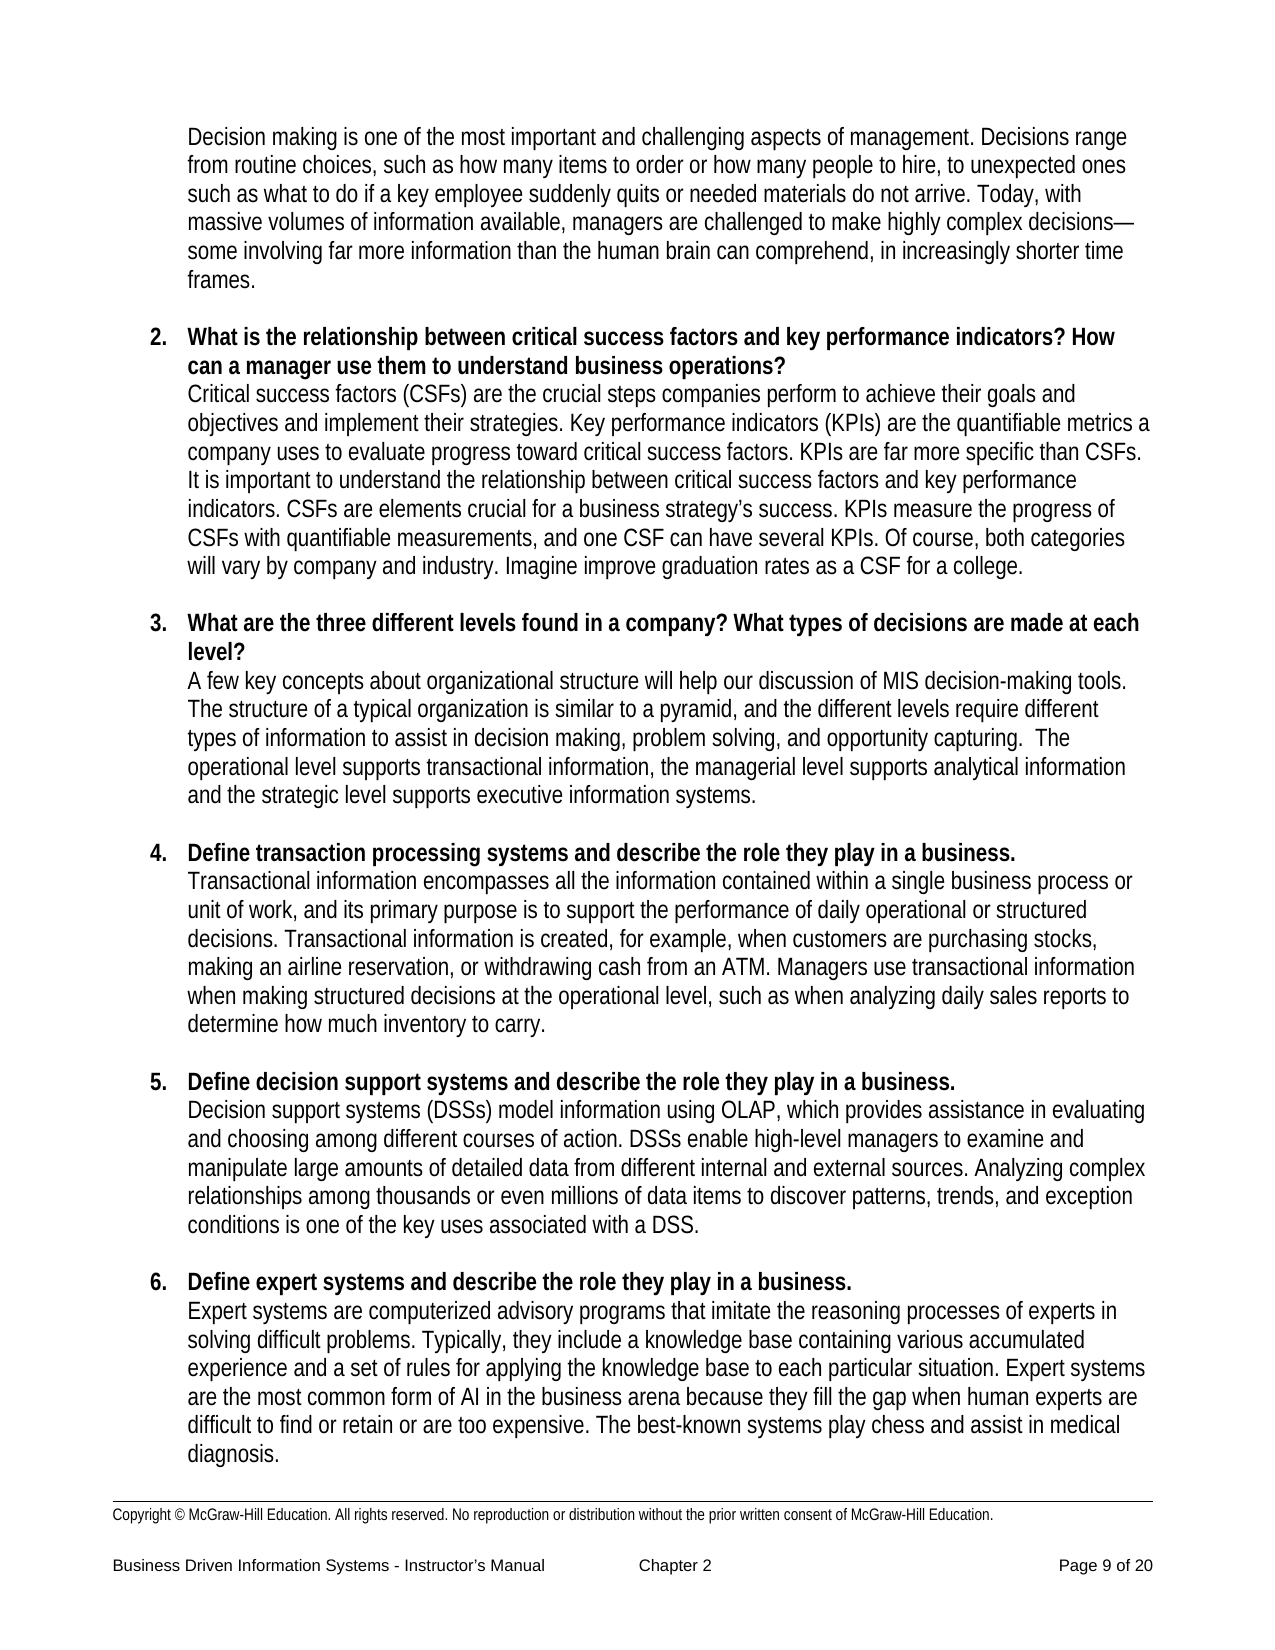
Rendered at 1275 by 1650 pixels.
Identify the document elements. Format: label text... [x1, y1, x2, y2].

list What are the three different levels found in a company? What types of decisions are made at each level? [150, 608, 1153, 666]
list Define decision support systems and describe the role they play in a business. [150, 1067, 1153, 1095]
list What is the relationship between critical success factors and key performance indicators? How can a manager use them to understand business operations? [150, 322, 1153, 379]
list Transactional information encompasses all the information contained within a single business process or unit of work, and its primary purpose is to support the performance of daily operational or structured decisions. Transactional information is created, for example, when customers are purchasing stocks, making an airline reservation, or withdrawing cash from an ATM. Managers use transactional information when making structured decisions at the operational level, such as when analyzing daily sales reports to determine how much inventory to carry. [187, 866, 1153, 1038]
list Decision making is one of the most important and challenging aspects of management. Decisions range from routine choices, such as how many items to order or how many people to hire, to unexpected ones such as what to do if a key employee suddenly quits or needed materials do not arrive. Today, with massive volumes of information available, managers are challenged to make highly complex decisions—some involving far more information than the human brain can comprehend, in increasingly shorter time frames. [187, 121, 1153, 293]
list Decision support systems (DSSs) model information using OLAP, which provides assistance in evaluating and choosing among different courses of action. DSSs enable high-level managers to examine and manipulate large amounts of detailed data from different internal and external sources. Analyzing complex relationships among thousands or even millions of data items to discover patterns, trends, and exception conditions is one of the key uses associated with a DSS. [187, 1095, 1153, 1239]
list Define expert systems and describe the role they play in a business. [150, 1267, 1153, 1296]
list Define transaction processing systems and describe the role they play in a business. [150, 838, 1153, 866]
list Critical success factors (CSFs) are the crucial steps companies perform to achieve their goals and objectives and implement their strategies. Key performance indicators (KPIs) are the quantifiable metrics a company uses to evaluate progress toward critical success factors. KPIs are far more specific than CSFs. It is important to understand the relationship between critical success factors and key performance indicators. CSFs are elements crucial for a business strategy’s success. KPIs measure the progress of CSFs with quantifiable measurements, and one CSF can have several KPIs. Of course, both categories will vary by company and industry. Imagine improve graduation rates as a CSF for a college. [187, 379, 1153, 580]
list Expert systems are computerized advisory programs that imitate the reasoning processes of experts in solving difficult problems. Typically, they include a knowledge base containing various accumulated experience and a set of rules for applying the knowledge base to each particular situation. Expert systems are the most common form of AI in the business arena because they fill the gap when human experts are difficult to find or retain or are too expensive. The best-known systems play chess and assist in medical diagnosis. [187, 1296, 1153, 1468]
list A few key concepts about organizational structure will help our discussion of MIS decision-making tools. The structure of a typical organization is similar to a pyramid, and the different levels require different types of information to assist in decision making, problem solving, and opportunity capturing. The operational level supports transactional information, the managerial level supports analytical information and the strategic level supports executive information systems. [187, 666, 1153, 809]
